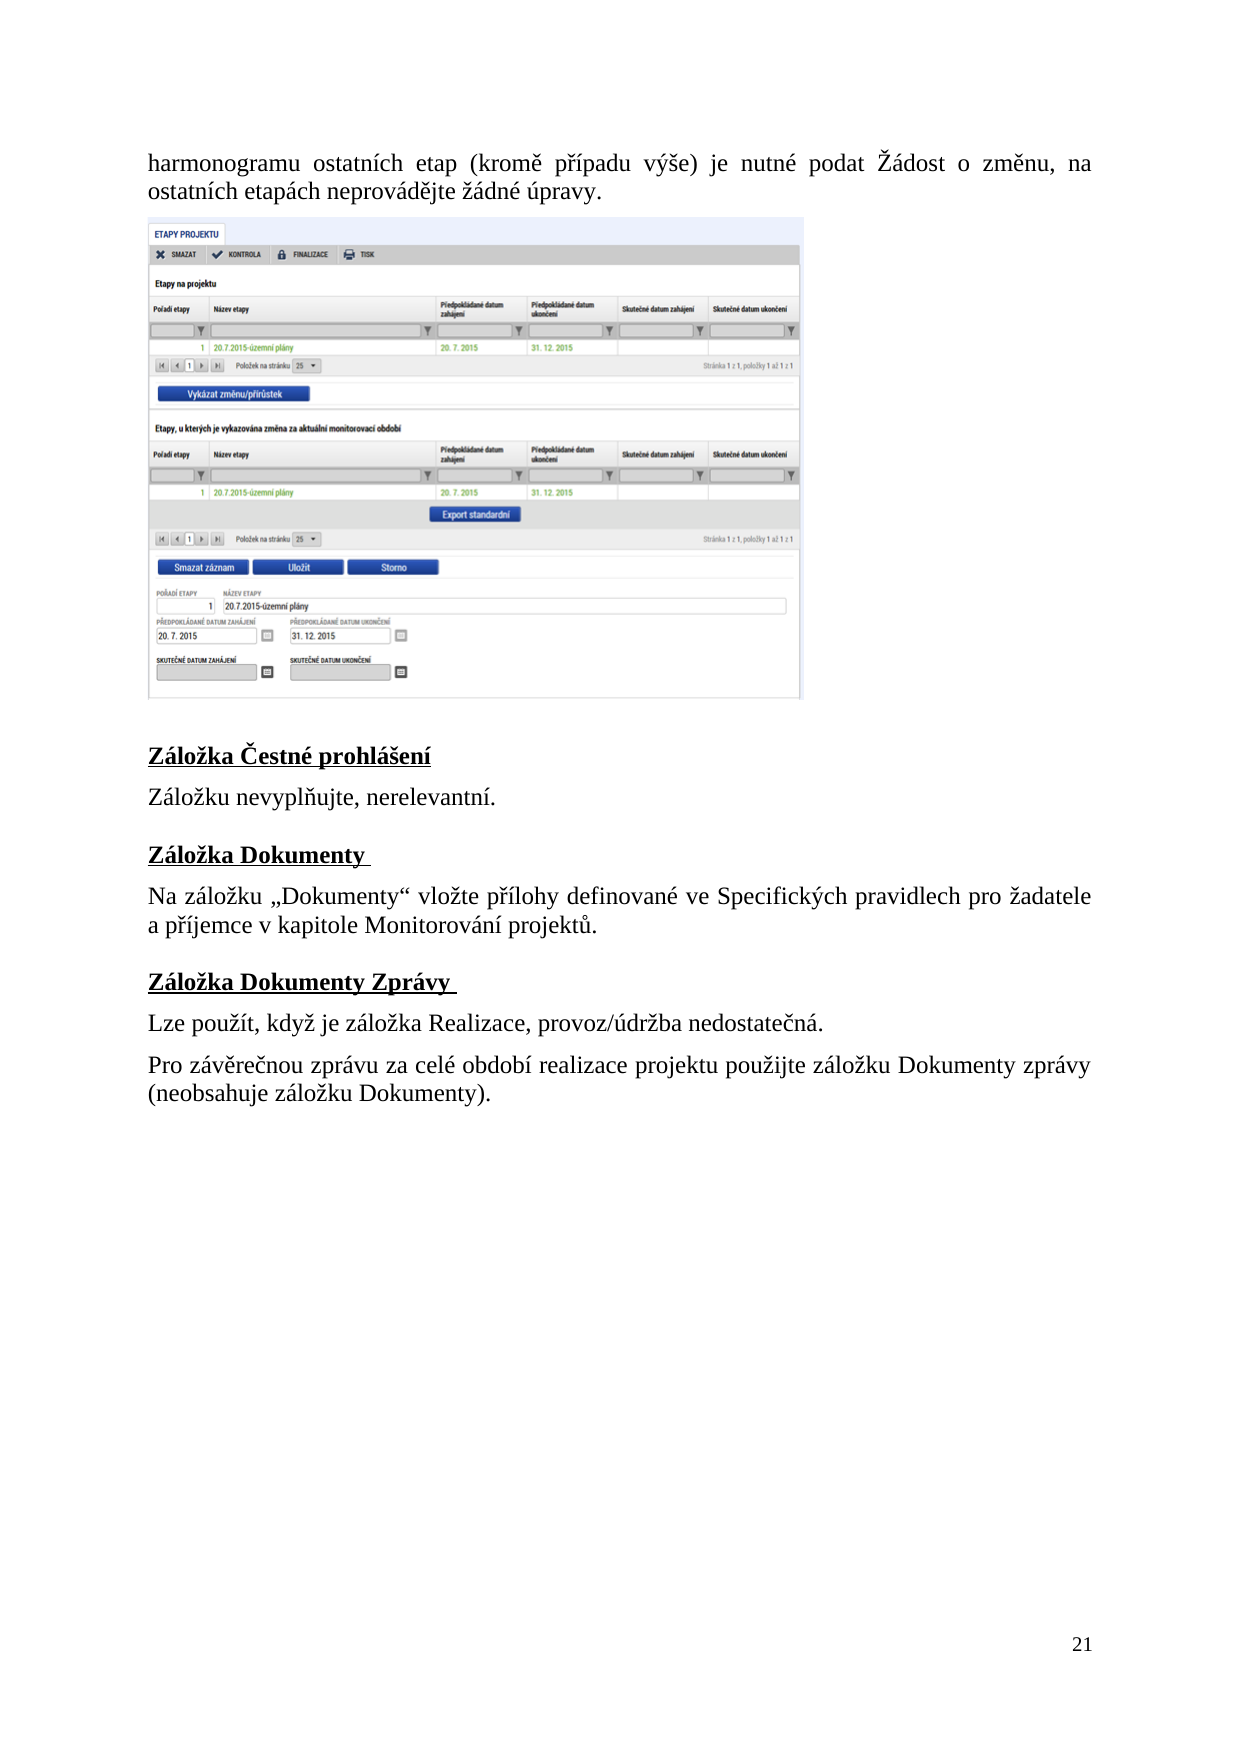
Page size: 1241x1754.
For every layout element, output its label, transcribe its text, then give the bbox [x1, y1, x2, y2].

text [148, 148, 1092, 205]
text Na záložku „Dokumenty“ vložte přílohy definované ve Specifických pravidlech pro žadatele a příjemce v kapitole Monitorování projektů. [148, 881, 1092, 938]
subtitle Záložka Dokumenty Zprávy [148, 967, 1092, 996]
subtitle Záložka Čestné prohlášení [148, 741, 1092, 770]
text Záložku nevyplňujte, nerelevantní. [148, 782, 1092, 811]
picture [147, 217, 804, 700]
text Lze použít, když je záložka Realizace, provoz/údržba nedostatečná. [148, 1008, 1092, 1037]
subtitle Záložka Dokumenty [148, 840, 1092, 868]
text Pro závěrečnou zprávu za celé období realizace projektu použijte záložku Dokumenty zprávy (neobsahuje záložku Dokumenty). [148, 1050, 1092, 1107]
